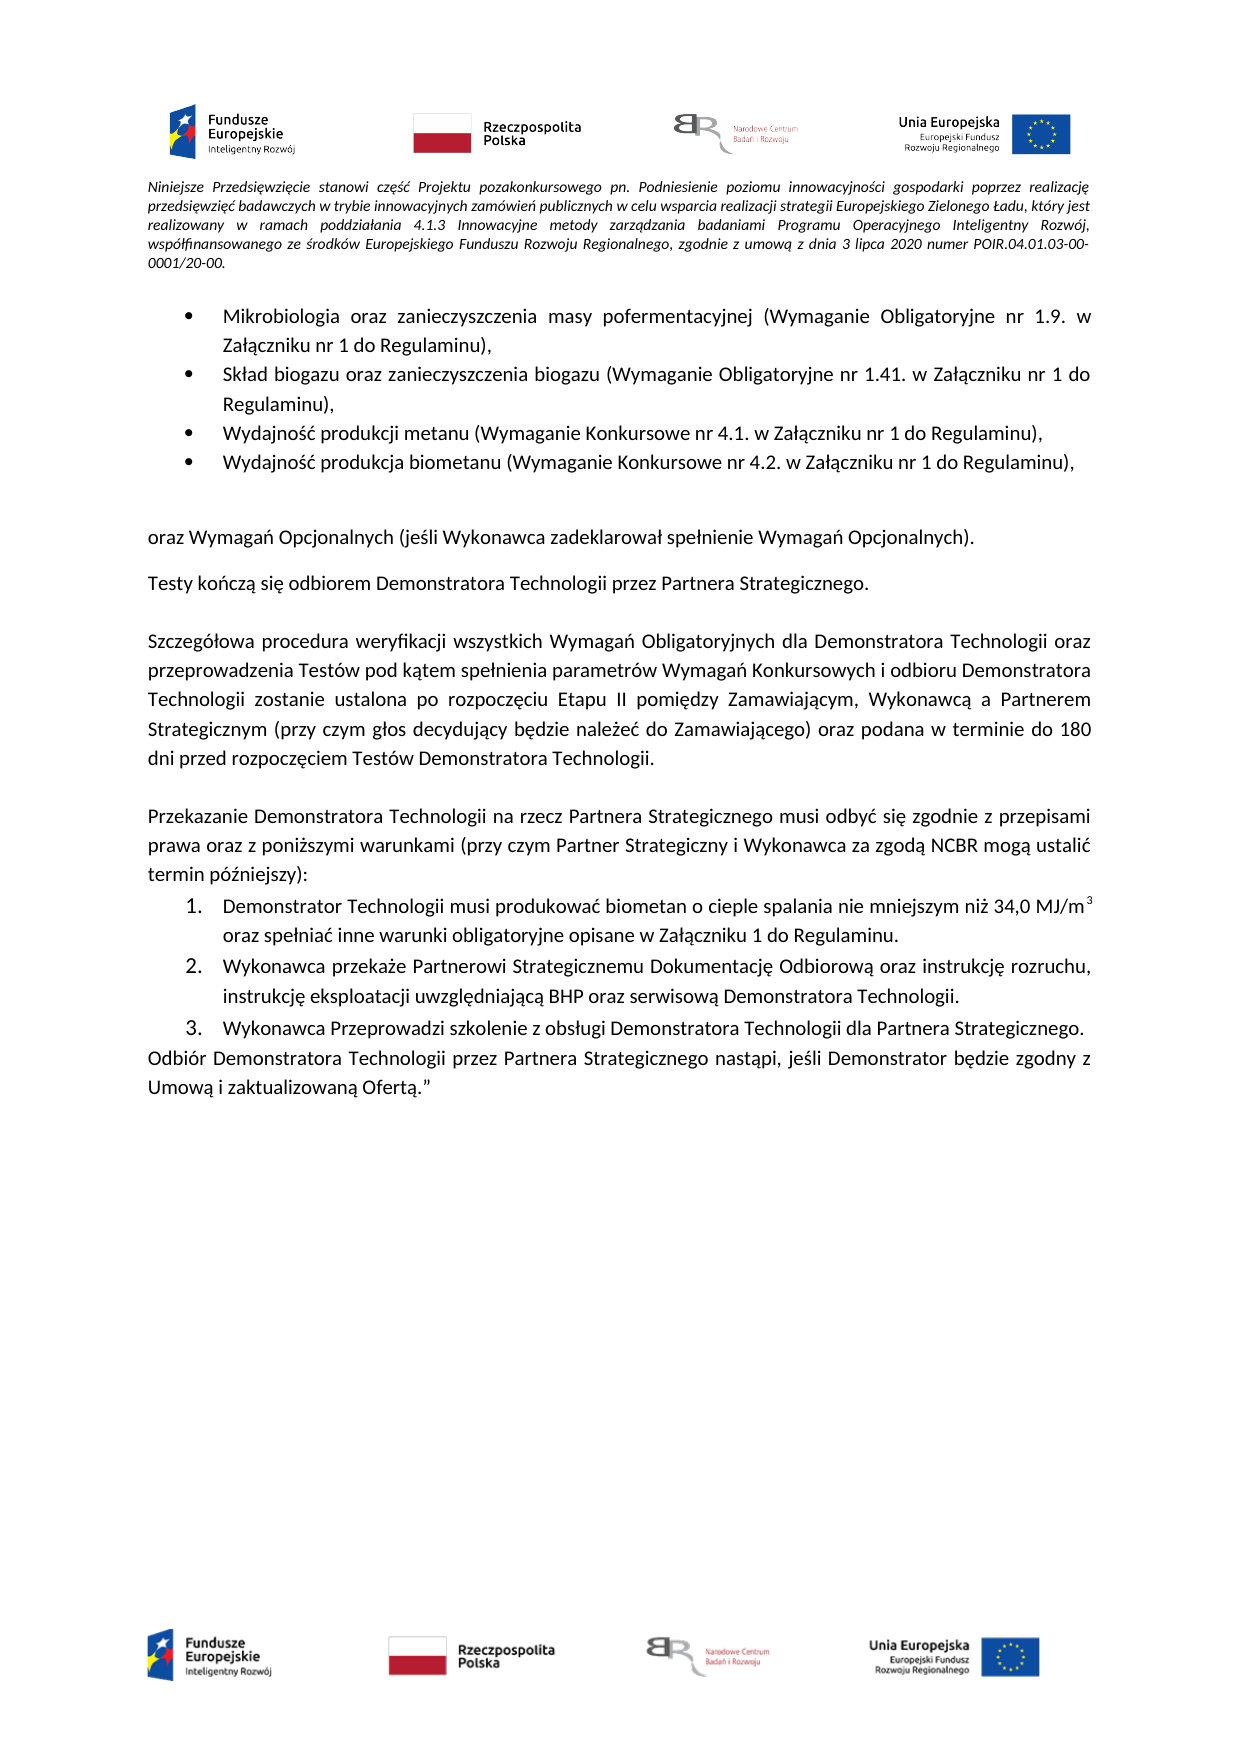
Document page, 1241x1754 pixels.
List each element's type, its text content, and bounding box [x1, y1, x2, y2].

list Mikrobiologia oraz zanieczyszczenia masy pofermentacyjnej (Wymaganie Obligatoryjne nr 1.9. w Załączniku nr 1 do Regulaminu), [185, 303, 1092, 358]
picture [147, 1629, 1040, 1681]
text Testy kończą się odbiorem Demonstratora Technologii przez Partnera Strategicznego. [148, 570, 1092, 595]
list Wykonawca Przeprowadzi szkolenie z obsługi Demonstratora Technologii dla Partnera Strategicznego. [185, 1013, 1092, 1041]
picture [169, 104, 1071, 159]
text Odbiór Demonstratora Technologii przez Partnera Strategicznego nastąpi, jeśli Demonstrator będzie zgodny z Umową i zaktualizowaną Ofertą.” [148, 1045, 1092, 1099]
list Demonstrator Technologii musi produkować biometan o cieple spalania nie mniejszym niż 34,0 MJ/m3 oraz spełniać inne warunki obligatoryjne opisane w Załączniku 1 do Regulaminu. [185, 891, 1092, 948]
list Wydajność produkcja biometanu (Wymaganie Konkursowe nr 4.2. w Załączniku nr 1 do Regulaminu), [185, 449, 1092, 474]
text Przekazanie Demonstratora Technologii na rzecz Partnera Strategicznego musi odbyć się zgodnie z przepisami prawa oraz z poniższymi warunkami (przy czym Partner Strategiczny i Wykonawca za zgodą NCBR mogą ustalić termin późniejszy): [148, 803, 1092, 887]
text oraz Wymagań Opcjonalnych (jeśli Wykonawca zadeklarował spełnienie Wymagań Opcjonalnych). [148, 524, 1092, 549]
list Skład biogazu oraz zanieczyszczenia biogazu (Wymaganie Obligatoryjne nr 1.41. w Załączniku nr 1 do Regulaminu), [185, 362, 1092, 416]
list Wykonawca przekaże Partnerowi Strategicznemu Dokumentację Odbiorową oraz instrukcję rozruchu, instrukcję eksploatacji uwzględniającą BHP oraz serwisową Demonstratora Technologii. [185, 952, 1092, 1009]
list Wydajność produkcji metanu (Wymaganie Konkursowe nr 4.1. w Załączniku nr 1 do Regulaminu), [185, 420, 1092, 445]
text Szczegółowa procedura weryfikacji wszystkich Wymagań Obligatoryjnych dla Demonstratora Technologii oraz przeprowadzenia Testów pod kątem spełnienia parametrów Wymagań Konkursowych i odbioru Demonstratora Technologii zostanie ustalona po rozpoczęciu Etapu II pomiędzy Zamawiającym, Wykonawcą a Partnerem Strategicznym (przy czym głos decydujący będzie należeć do Zamawiającego) oraz podana w terminie do 180 dni przed rozpoczęciem Testów Demonstratora Technologii. [148, 628, 1092, 770]
